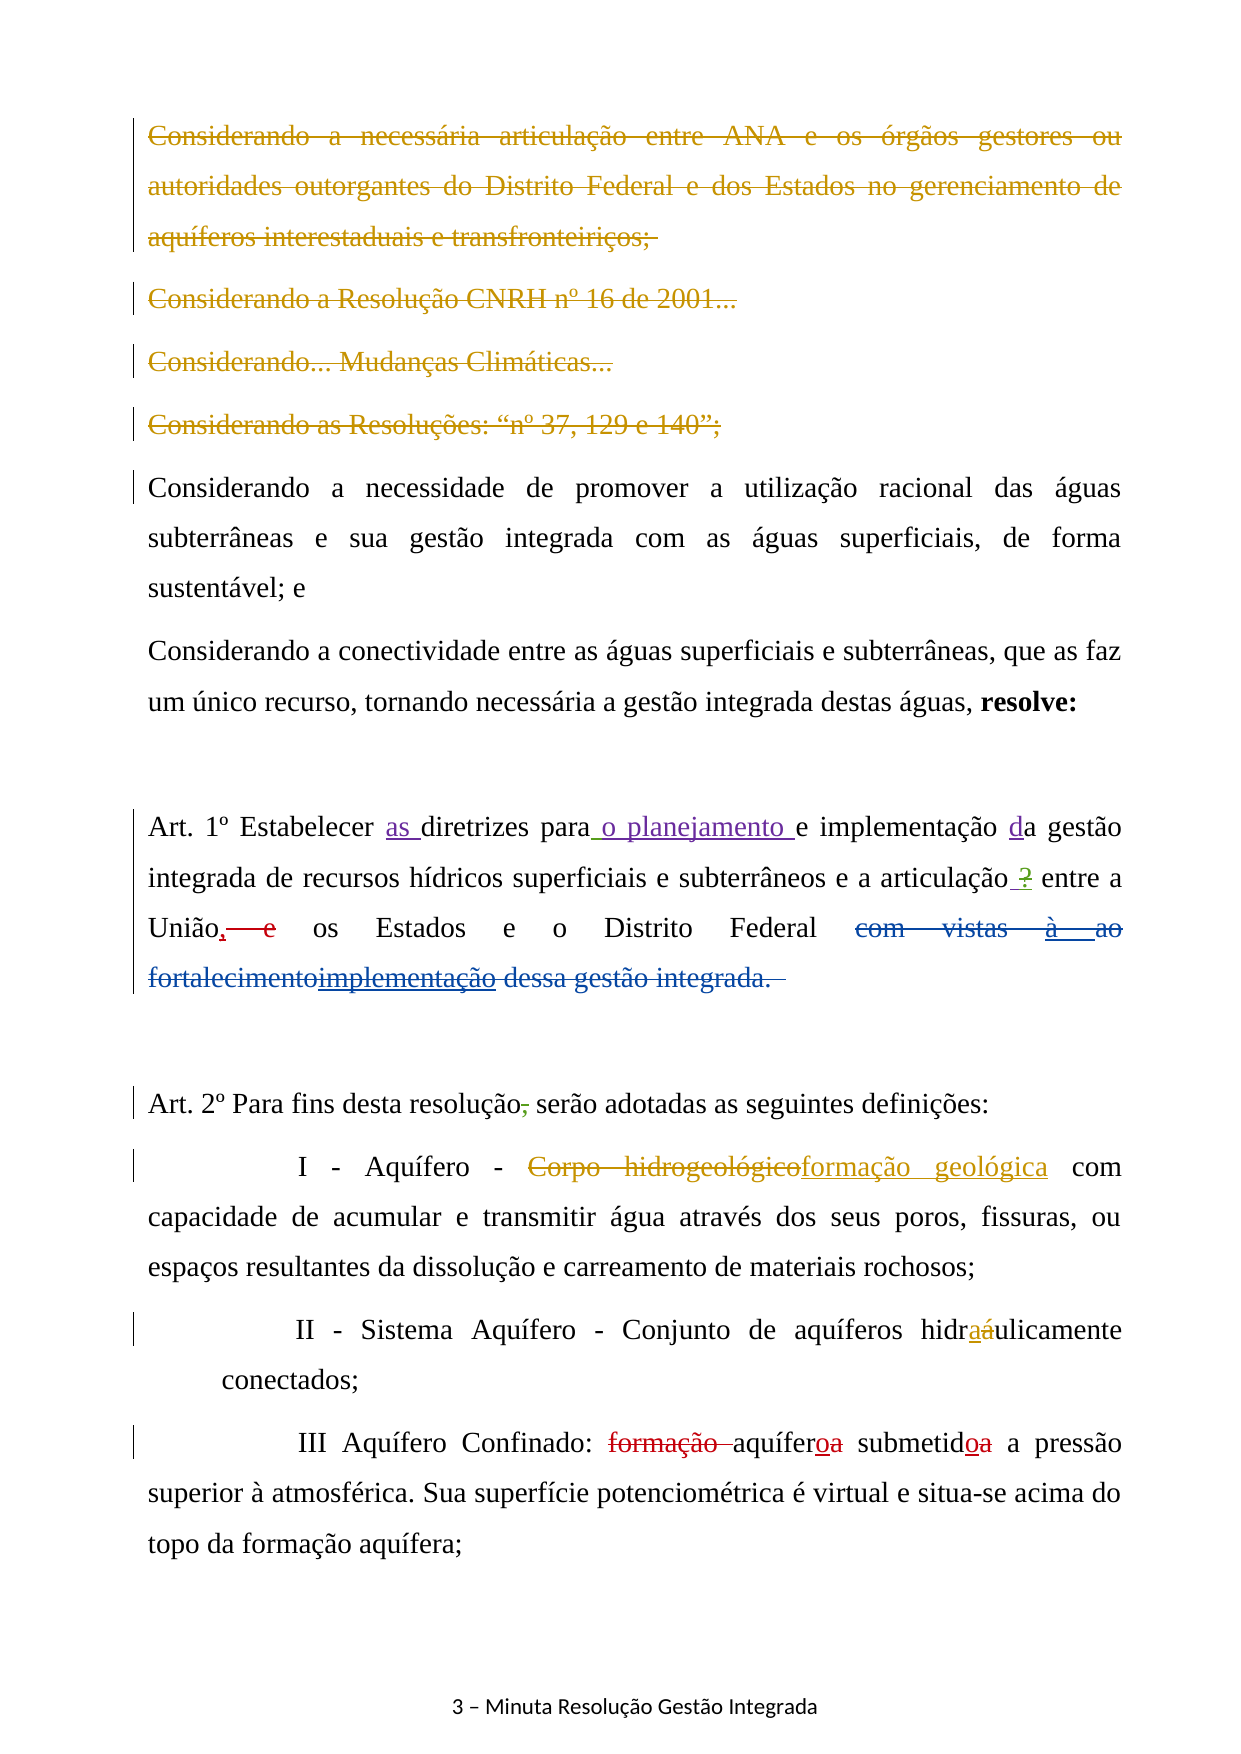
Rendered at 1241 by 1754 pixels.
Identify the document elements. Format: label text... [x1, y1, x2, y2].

text Considerando a necessidade de promover a utilização racional das águas subterrâneas e sua gestão integrada com as águas superficiais, de forma sustentável; e [148, 470, 1122, 604]
text Art. 1º Estabelecer diretrizes parae implementação a gestão integrada de recursos hídricos superficiais e subterrâneos e a articulação entre a União os Estados e o Distrito Federal [148, 809, 1122, 994]
text I - Aquífero - com capacidade de acumular e transmitir água através dos seus poros, fissuras, ou espaços resultantes da dissolução e carreamento de materiais rochosos; [148, 1149, 1122, 1283]
text Art. 2º Para fins desta resolução serão adotadas as seguintes definições: [148, 1086, 1122, 1119]
text II - Sistema Aquífero - Conjunto de aquíferos hidrulicamente conectados; [221, 1312, 1122, 1396]
text Considerando a conectividade entre as águas superficiais e subterrâneas, que as faz um único recurso, tornando necessária a gestão integrada destas águas, resolve: [148, 633, 1122, 717]
text III Aquífero Confinado: aquífer submetid a pressão superior à atmosférica. Sua superfície potenciométrica é virtual e situa-se acima do topo da formação aquífera; [148, 1425, 1122, 1559]
